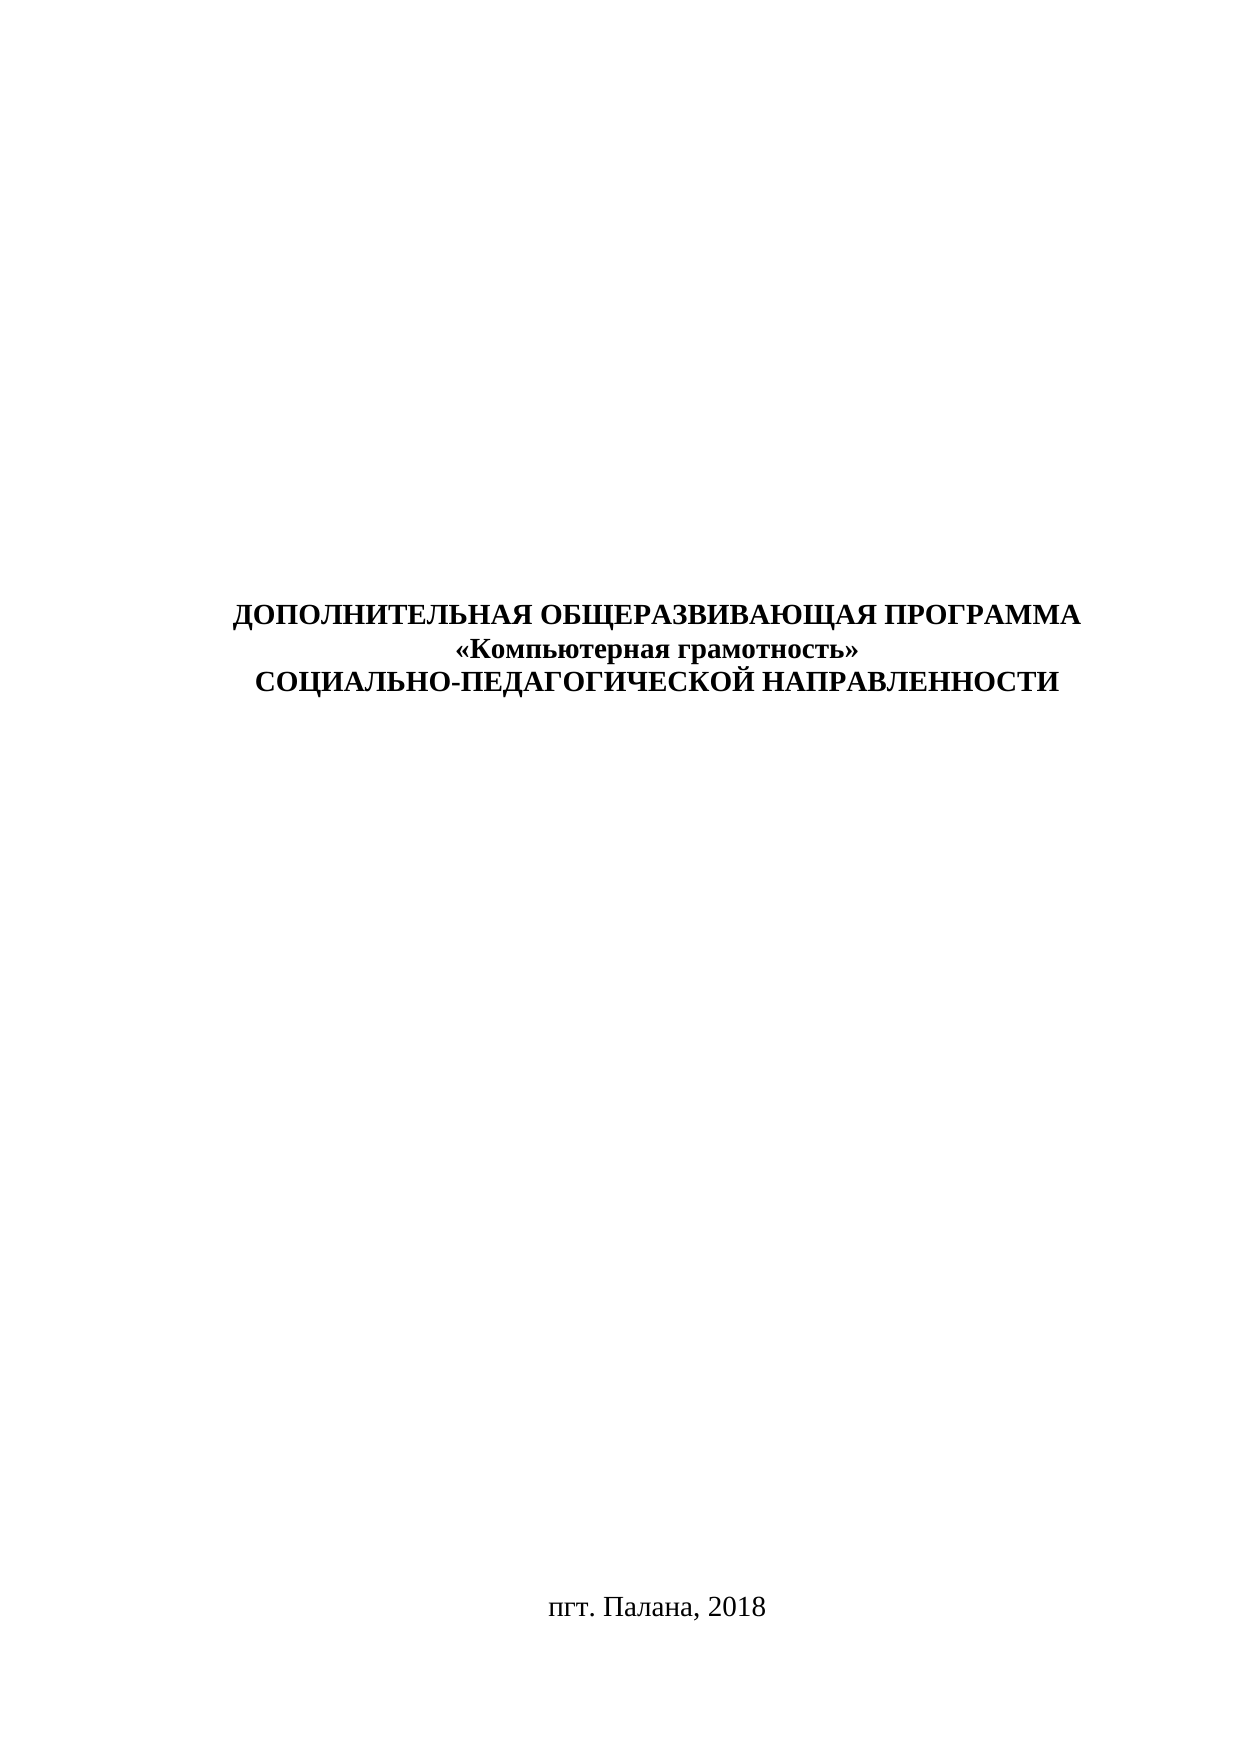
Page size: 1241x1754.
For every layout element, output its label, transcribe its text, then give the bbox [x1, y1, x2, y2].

text «Компьютерная грамотность» [162, 631, 1152, 664]
text пгт. Палана, 2018 [162, 1589, 1152, 1623]
text ДОПОЛНИТЕЛЬНАЯ ОБЩЕРАЗВИВАЮЩАЯ ПРОГРАММА [162, 597, 1152, 631]
text СОЦИАЛЬНО-ПЕДАГОГИЧЕСКОЙ НАПРАВЛЕННОСТИ [162, 664, 1152, 698]
